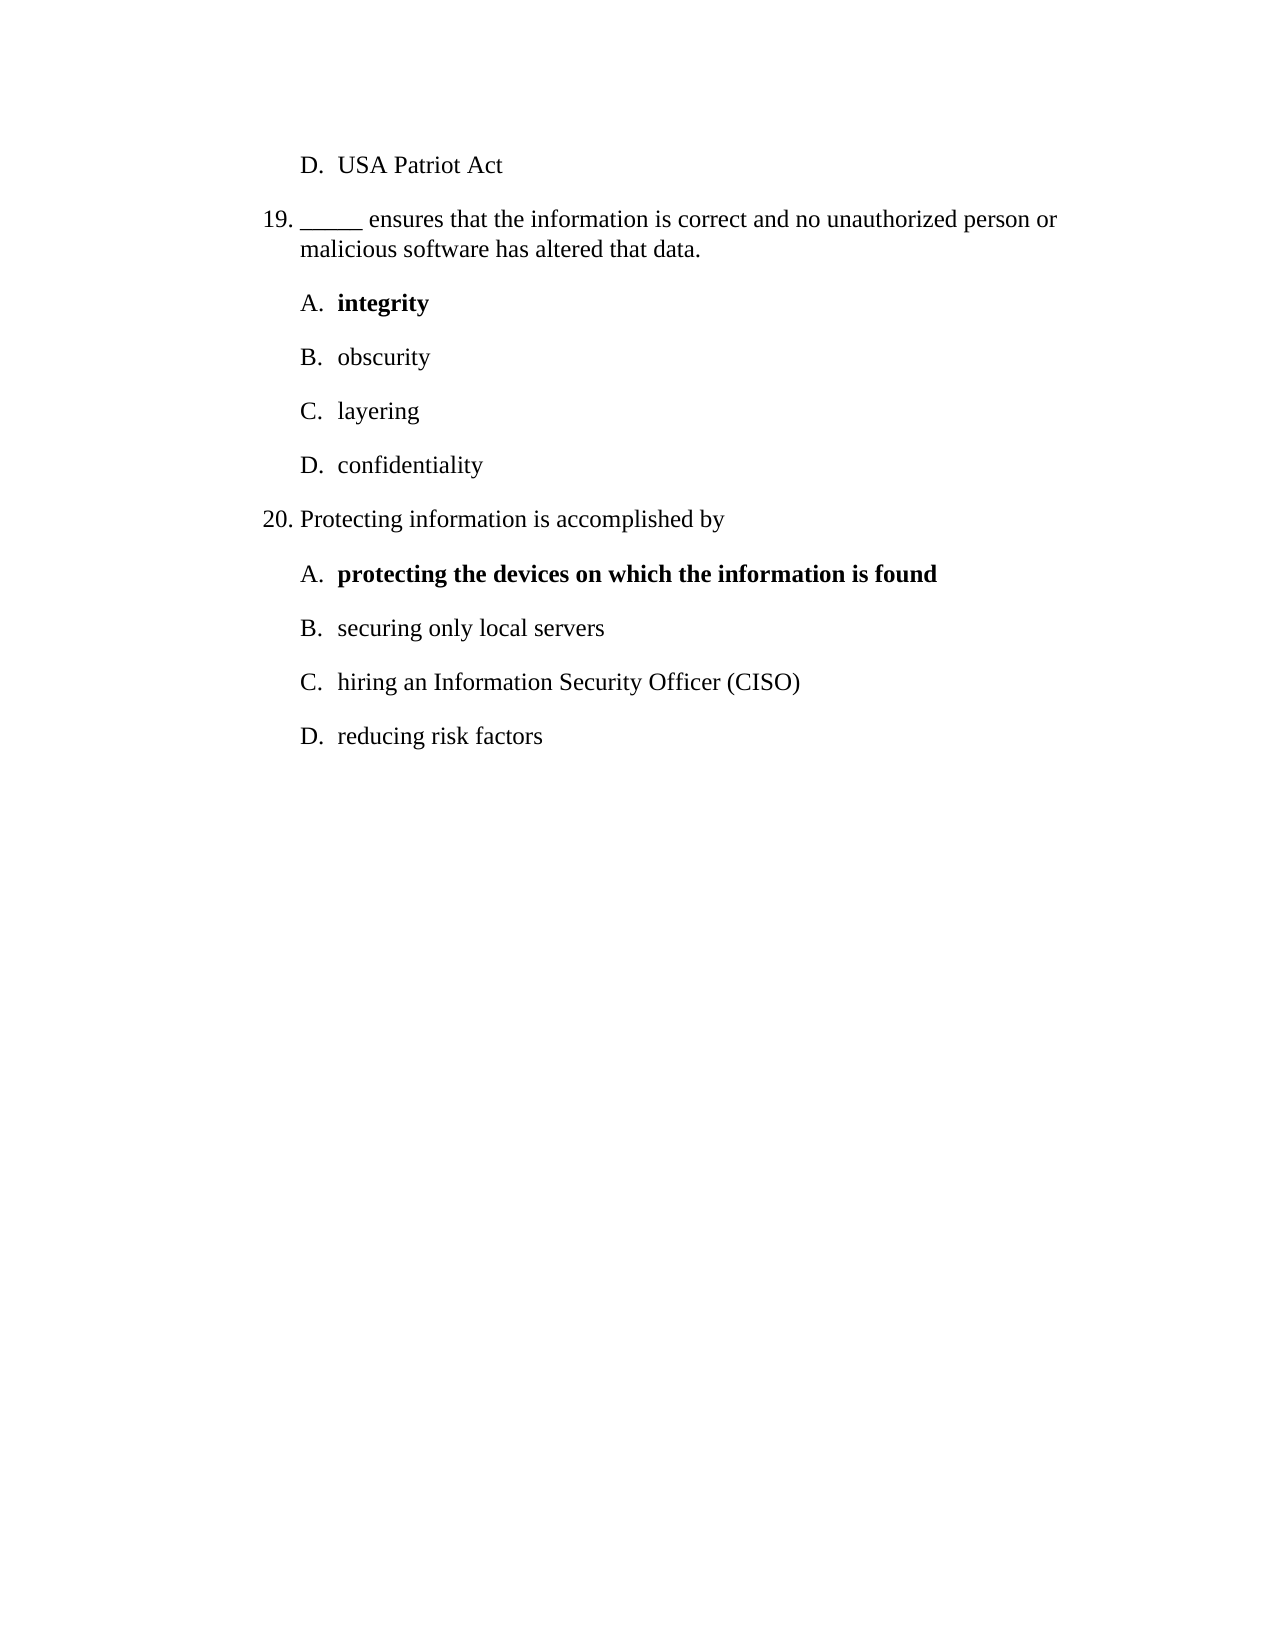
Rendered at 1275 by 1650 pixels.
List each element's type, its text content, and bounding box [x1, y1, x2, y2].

list USA Patriot Act [300, 150, 1125, 179]
list reducing risk factors [300, 721, 1125, 750]
list layering [300, 396, 1125, 425]
list hiring an Information Security Officer (CISO) [300, 667, 1125, 696]
list _____ ensures that the information is correct and no unauthorized person or malicious software has altered that data. [262, 204, 1125, 262]
list securing only local servers [300, 612, 1125, 642]
list protecting the devices on which the information is found [300, 558, 1125, 587]
list confidentiality [300, 450, 1125, 479]
list integrity [300, 287, 1125, 317]
list Protecting information is accomplished by [262, 504, 1125, 533]
list obscurity [300, 342, 1125, 371]
